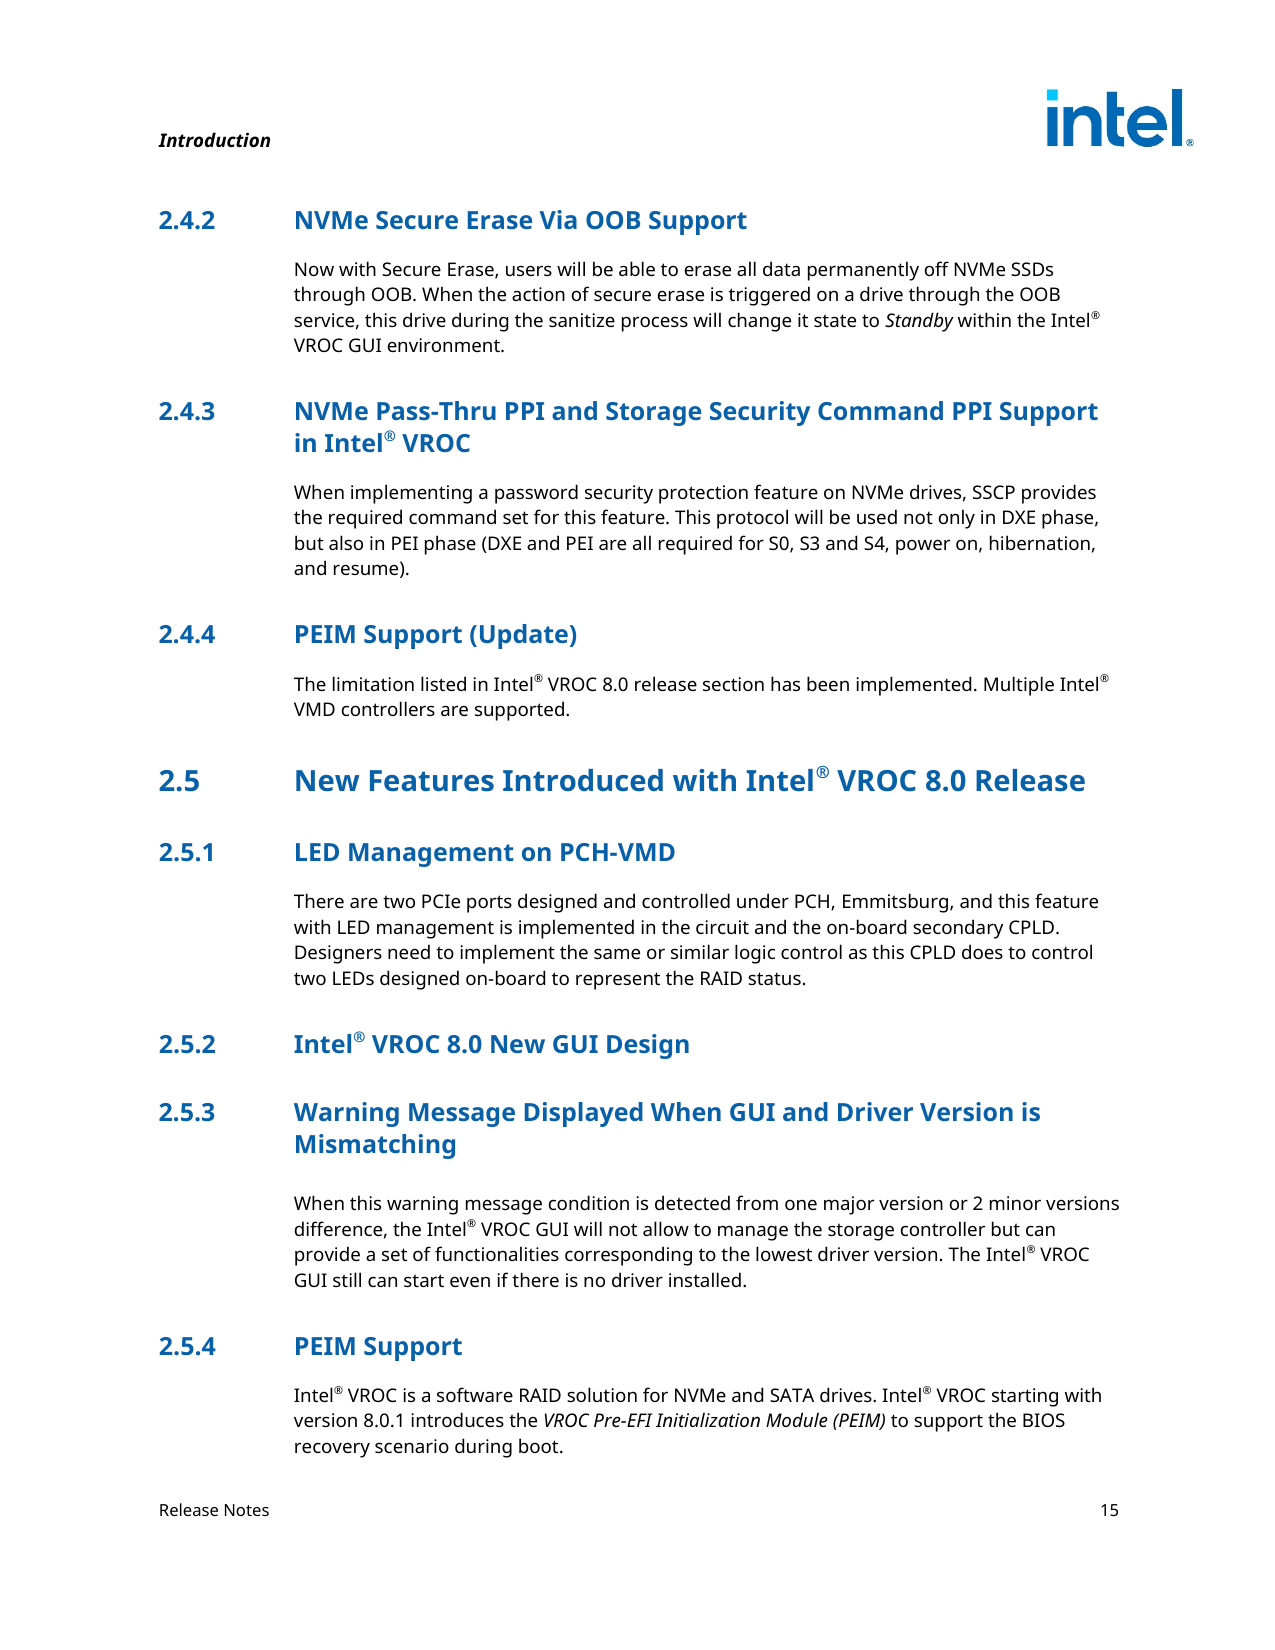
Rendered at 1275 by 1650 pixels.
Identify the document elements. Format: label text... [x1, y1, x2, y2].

text When implementing a password security protection feature on NVMe drives, SSCP provides the required command set for this feature. This protocol will be used not only in DXE phase, but also in PEI phase (DXE and PEI are all required for S0, S3 and S4, power on, hibernation, and resume). [294, 479, 1125, 581]
subtitle Intel® VROC 8.0 New GUI Design [159, 1028, 1125, 1059]
subtitle NVMe Pass-Thru PPI and Storage Security Command PPI Support in Intel® VROC [158, 396, 1125, 458]
text Now with Secure Erase, users will be able to erase all data permanently off NVMe SSDs through OOB. When the action of secure erase is triggered on a drive through the OOB service, this drive during the sanitize process will change it state to Standby within the Intel® VROC GUI environment. [294, 256, 1125, 358]
text Intel® VROC is a software RAID solution for NVMe and SATA drives. Intel® VROC starting with version 8.0.1 introduces the VROC Pre-EFI Initialization Module (PEIM) to support the BIOS recovery scenario during boot. [294, 1382, 1125, 1459]
picture [1046, 87, 1194, 148]
subtitle Warning Message Displayed When GUI and Driver Version is Mismatching [158, 1097, 1125, 1159]
text The limitation listed in Intel® VROC 8.0 release section has been implemented. Multiple Intel® VMD controllers are supported. [294, 671, 1125, 722]
subtitle LED Management on PCH-VMD [159, 836, 1125, 868]
subtitle PEIM Support [159, 1330, 1125, 1361]
text When this warning message condition is detected from one major version or 2 minor versions difference, the Intel® VROC GUI will not allow to manage the storage controller but can provide a set of functionalities corresponding to the lowest driver version. The Intel® VROC GUI still can start even if there is no driver installed. [294, 1191, 1125, 1293]
subtitle NVMe Secure Erase Via OOB Support [158, 204, 1125, 235]
subtitle PEIM Support (Update) [158, 619, 1125, 650]
text There are two PCIe ports designed and controlled under PCH, Emmitsburg, and this feature with LED management is implemented in the circuit and the on-board secondary CPLD. Designers need to implement the same or similar logic control as this CPLD does to control two LEDs designed on-board to represent the RAID status. [294, 888, 1125, 991]
subtitle New Features Introduced with Intel® VROC 8.0 Release [158, 763, 1125, 799]
